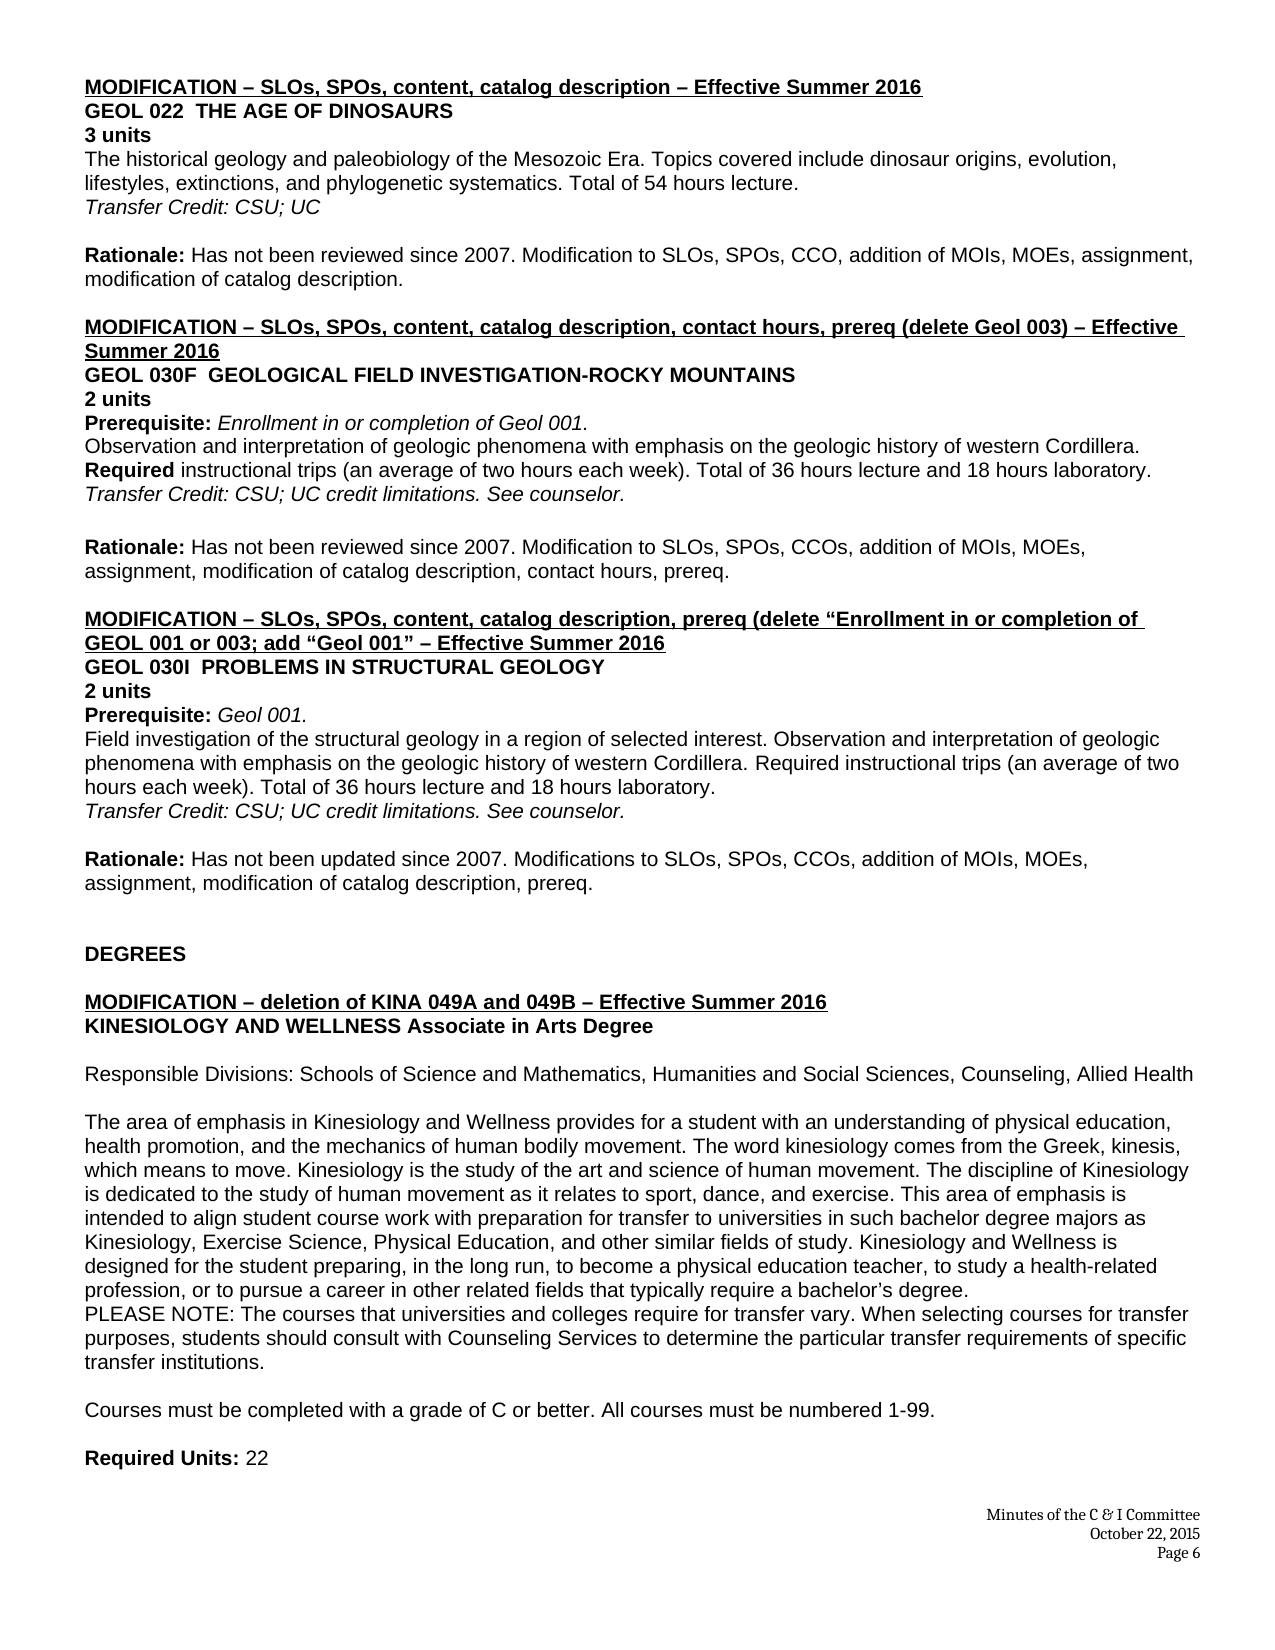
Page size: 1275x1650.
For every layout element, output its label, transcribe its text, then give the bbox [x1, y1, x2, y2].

text 2 units [84, 386, 1200, 410]
text MODIFICATION – SLOs, SPOs, content, catalog description – Effective Summer 2016 [84, 75, 1200, 99]
text Rationale: Has not been reviewed since 2007. Modification to SLOs, SPOs, CCO, addition of MOIs, MOEs, assignment, modification of catalog description. [84, 243, 1200, 291]
text Field investigation of the structural geology in a region of selected interest. Observation and interpretation of geologic phenomena with emphasis on the geologic history of western Cordillera. Required instructional trips (an average of two hours each week). Total of 36 hours lecture and 18 hours laboratory. Transfer Credit: CSU; UC credit limitations. See counselor. [84, 727, 1200, 822]
text Prerequisite: Enrollment in or completion of Geol 001. [84, 410, 1200, 434]
text GEOL 022 THE AGE OF DINOSAURS [84, 99, 1200, 123]
text GEOL 030I PROBLEMS IN STRUCTURAL GEOLOGY [84, 655, 1200, 679]
text GEOL 030F GEOLOGICAL FIELD INVESTIGATION-ROCKY MOUNTAINS [84, 362, 1200, 386]
text 3 units [84, 123, 1200, 147]
text MODIFICATION – SLOs, SPOs, content, catalog description, contact hours, prereq (delete Geol 003) – Effective Summer 2016 [84, 314, 1200, 362]
text 2 units [84, 679, 1200, 703]
text KINESIOLOGY AND WELLNESS Associate in Arts Degree [84, 1014, 1200, 1038]
text MODIFICATION – deletion of KINA 049A and 049B – Effective Summer 2016 [84, 990, 1200, 1014]
text The area of emphasis in Kinesiology and Wellness provides for a student with an understanding of physical education, health promotion, and the mechanics of human bodily movement. The word kinesiology comes from the Greek, kinesis, which means to move. Kinesiology is the study of the art and science of human movement. The discipline of Kinesiology is dedicated to the study of human movement as it relates to sport, dance, and exercise. This area of emphasis is intended to align student course work with preparation for transfer to universities in such bachelor degree majors as Kinesiology, Exercise Science, Physical Education, and other similar fields of study. Kinesiology and Wellness is designed for the student preparing, in the long run, to become a physical education teacher, to study a health-related profession, or to pursue a career in other related fields that typically require a bachelor’s degree. PLEASE NOTE: The courses that universities and colleges require for transfer vary. When selecting courses for transfer purposes, students should consult with Counseling Services to determine the particular transfer requirements of specific transfer institutions. Courses must be completed with a grade of C or better. All courses must be numbered 1-99. Required Units: 22 [84, 1086, 1200, 1469]
text Observation and interpretation of geologic phenomena with emphasis on the geologic history of western Cordillera. Required instructional trips (an average of two hours each week). Total of 36 hours lecture and 18 hours laboratory. Transfer Credit: CSU; UC credit limitations. See counselor. [84, 434, 1200, 535]
text Rationale: Has not been updated since 2007. Modifications to SLOs, SPOs, CCOs, addition of MOIs, MOEs, assignment, modification of catalog description, prereq. [84, 846, 1200, 894]
text MODIFICATION – SLOs, SPOs, content, catalog description, prereq (delete “Enrollment in or completion of GEOL 001 or 003; add “Geol 001” – Effective Summer 2016 [84, 607, 1200, 655]
text Responsible Divisions: Schools of Science and Mathematics, Humanities and Social Sciences, Counseling, Allied Health [84, 1062, 1200, 1086]
text Prerequisite: Geol 001. [84, 703, 1200, 727]
text Rationale: Has not been reviewed since 2007. Modification to SLOs, SPOs, CCOs, addition of MOIs, MOEs, assignment, modification of catalog description, contact hours, prereq. [84, 535, 1200, 583]
text The historical geology and paleobiology of the Mesozoic Era. Topics covered include dinosaur origins, evolution, lifestyles, extinctions, and phylogenetic systematics. Total of 54 hours lecture. Transfer Credit: CSU; UC [84, 147, 1200, 219]
text DEGREES [84, 942, 1200, 966]
